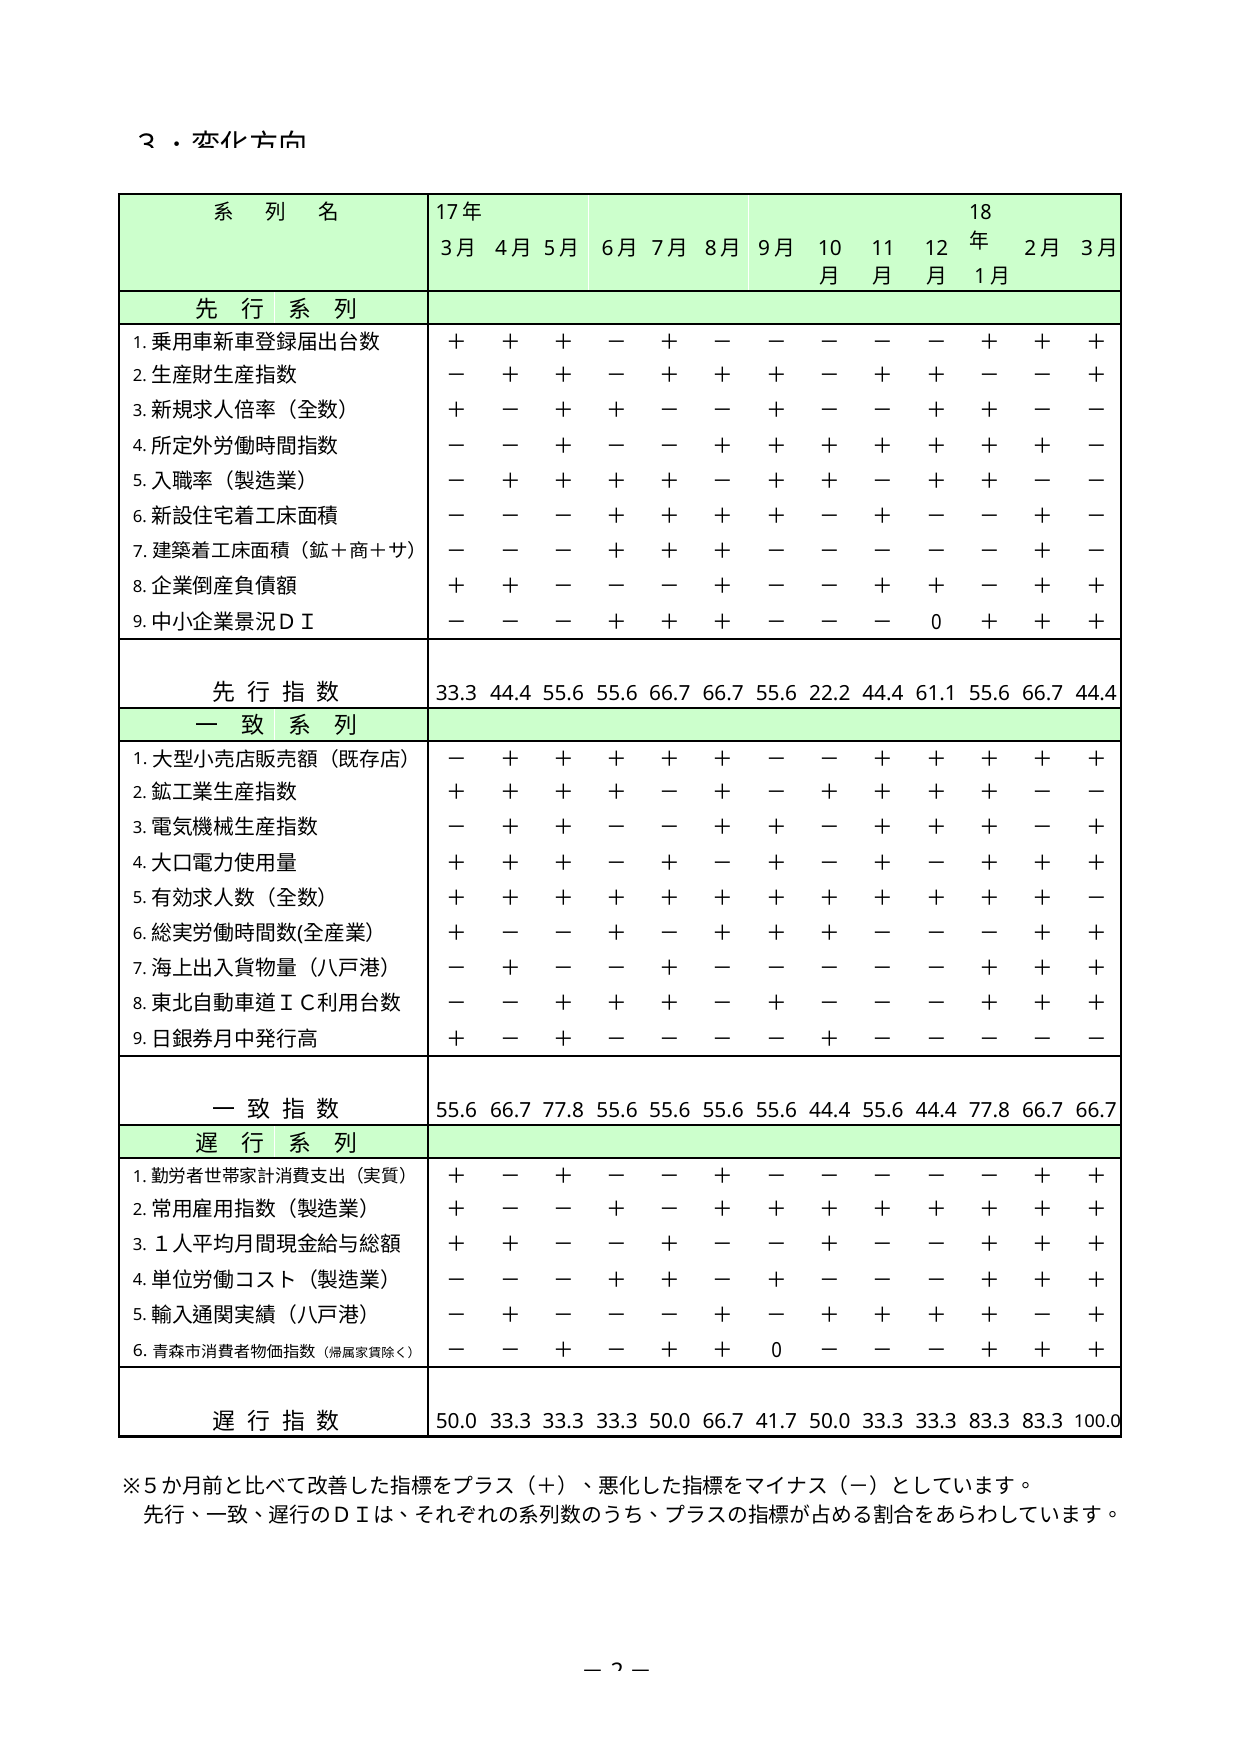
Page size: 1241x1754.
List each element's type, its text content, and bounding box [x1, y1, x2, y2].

table_cell ＋ [642, 742, 695, 774]
table_cell 44.4 [909, 1057, 962, 1124]
table_header 2月 [1015, 195, 1068, 290]
table_cell － [429, 498, 482, 533]
table_cell － [962, 357, 1015, 392]
table_cell 3. １人平均月間現金給与総額 [120, 1226, 427, 1261]
table_cell 列 [312, 1126, 427, 1157]
table_cell ＋ [1068, 325, 1120, 357]
table_cell － [589, 1331, 642, 1366]
table_cell ＋ [855, 809, 909, 844]
table_cell ＋ [962, 879, 1015, 914]
table_cell － [429, 809, 482, 844]
table_cell － [909, 325, 962, 357]
table_cell － [535, 1191, 588, 1226]
table_cell ＋ [749, 357, 802, 392]
table_cell 55.6 [749, 1057, 802, 1124]
table_cell ＋ [535, 1331, 588, 1366]
table_cell － [482, 1159, 535, 1191]
table_cell 5. 輸入通関実績（八戸港） [120, 1296, 427, 1331]
table_cell － [962, 498, 1015, 533]
table_cell ＋ [962, 1331, 1015, 1366]
table_cell － [482, 498, 535, 533]
table_cell ＋ [535, 392, 588, 427]
table_cell ＋ [695, 1331, 748, 1366]
table_cell － [589, 950, 642, 985]
table_cell － [802, 1261, 855, 1296]
table_cell － [589, 809, 642, 844]
table_cell － [802, 1159, 855, 1191]
table_cell ＋ [802, 915, 855, 950]
table_cell ＋ [855, 1296, 909, 1331]
table_cell ＋ [1015, 742, 1068, 774]
table_cell － [589, 427, 642, 462]
table_cell － [429, 985, 482, 1020]
table_cell ＋ [589, 533, 642, 568]
table_cell ＋ [962, 1261, 1015, 1296]
table_cell ＋ [1015, 1191, 1068, 1226]
table_cell － [695, 950, 748, 985]
table_header 列 [237, 195, 312, 290]
table_cell ＋ [909, 1296, 962, 1331]
table_cell ＋ [855, 357, 909, 392]
table_header 名 [312, 195, 427, 290]
table_cell ＋ [1068, 1159, 1120, 1191]
table_cell － [802, 603, 855, 638]
table_cell 100.0 [1068, 1368, 1120, 1435]
table_cell － [1068, 533, 1120, 568]
table_cell ＋ [749, 915, 802, 950]
table_cell － [909, 1020, 962, 1055]
table_cell － [909, 1331, 962, 1366]
table_cell 9. 日銀券月中発行高 [120, 1020, 427, 1055]
table_cell ＋ [482, 325, 535, 357]
table_header 5月 [535, 195, 588, 290]
table_cell 66.7 [695, 640, 748, 707]
table_cell ＋ [802, 1226, 855, 1261]
table_cell 4. 大口電力使用量 [120, 844, 427, 879]
table_cell 55.6 [695, 1057, 748, 1124]
table_cell 先 [120, 640, 237, 707]
table_cell － [482, 1020, 535, 1055]
table_cell ＋ [695, 1159, 748, 1191]
table_cell ＋ [749, 985, 802, 1020]
table_cell ＋ [429, 879, 482, 914]
table_cell － [695, 1261, 748, 1296]
table_cell － [642, 1191, 695, 1226]
table_cell ＋ [1068, 950, 1120, 985]
table_cell ＋ [1015, 879, 1068, 914]
table_header 17年 3月 [429, 195, 482, 290]
table_cell ＋ [1068, 915, 1120, 950]
table_header 6月 [589, 195, 642, 290]
table_cell ＋ [429, 915, 482, 950]
table_cell － [642, 427, 695, 462]
table_cell － [535, 603, 588, 638]
table_cell － [482, 603, 535, 638]
table_cell － [1015, 462, 1068, 497]
table_cell ＋ [855, 742, 909, 774]
table_cell － [962, 1159, 1015, 1191]
table_cell 1. 大型小売店販売額（既存店） [120, 742, 427, 774]
table_cell ＋ [802, 879, 855, 914]
table_cell 55.6 [589, 640, 642, 707]
table_cell ＋ [589, 915, 642, 950]
table_cell 66.7 [642, 640, 695, 707]
table_cell － [429, 1261, 482, 1296]
table_cell － [909, 950, 962, 985]
table_cell 2. 鉱工業生産指数 [120, 774, 427, 809]
table_cell ＋ [589, 392, 642, 427]
text ※５か月前と比べて改善した指標をプラス（＋）、悪化した指標をマイナス（－）としています。 [123, 1471, 1142, 1500]
table_cell － [429, 427, 482, 462]
table_cell 列 [312, 292, 427, 323]
table_cell － [802, 498, 855, 533]
table_cell 遅 [120, 1126, 237, 1157]
table_cell － [589, 1226, 642, 1261]
table_cell － [962, 533, 1015, 568]
table_cell 33.3 [855, 1368, 909, 1435]
table_cell 66.7 [695, 1368, 748, 1435]
table_cell － [855, 1226, 909, 1261]
table_cell ＋ [1015, 427, 1068, 462]
table_cell ＋ [535, 809, 588, 844]
table_cell ＋ [429, 392, 482, 427]
table_cell － [855, 392, 909, 427]
table_cell 2. 常用雇用指数（製造業） [120, 1191, 427, 1226]
table_cell ＋ [535, 985, 588, 1020]
table_cell － [1068, 462, 1120, 497]
table_cell ＋ [962, 1226, 1015, 1261]
table_cell － [482, 1331, 535, 1366]
table_cell － [749, 603, 802, 638]
table_cell － [855, 1261, 909, 1296]
table_cell － [642, 392, 695, 427]
table_cell ＋ [1068, 809, 1120, 844]
table_cell ＋ [909, 1191, 962, 1226]
table_cell ＋ [962, 844, 1015, 879]
table_cell 5. 入職率（製造業） [120, 462, 427, 497]
table_cell ＋ [482, 1296, 535, 1331]
table_cell 4. 単位労働コスト（製造業） [120, 1261, 427, 1296]
table_cell ＋ [1068, 603, 1120, 638]
table_cell ＋ [642, 1331, 695, 1366]
table_cell ＋ [589, 774, 642, 809]
table_cell 6. 青森市消費者物価指数（帰属家賃除く） [120, 1331, 427, 1366]
table_cell ＋ [1068, 568, 1120, 603]
table_cell － [642, 568, 695, 603]
table_cell ＋ [695, 742, 748, 774]
table_cell ＋ [1015, 325, 1068, 357]
table_cell － [642, 1296, 695, 1331]
table_cell － [482, 427, 535, 462]
table_cell － [482, 915, 535, 950]
table_cell － [909, 915, 962, 950]
table_cell ＋ [1068, 1261, 1120, 1296]
table_cell － [855, 1159, 909, 1191]
table_cell ＋ [749, 392, 802, 427]
table_cell ＋ [855, 568, 909, 603]
table_cell － [535, 915, 588, 950]
table_cell 系 [275, 292, 312, 323]
table_cell ＋ [695, 603, 748, 638]
table_cell 2. 生産財生産指数 [120, 357, 427, 392]
table_cell 数 [312, 1368, 427, 1435]
table_cell － [909, 498, 962, 533]
table_cell 7. 建築着工床面積（鉱＋商＋サ） [120, 533, 427, 568]
table_cell ＋ [429, 1191, 482, 1226]
table_cell ＋ [695, 1296, 748, 1331]
table_cell ＋ [1068, 1296, 1120, 1331]
table_cell 0 [909, 603, 962, 638]
table_cell － [482, 985, 535, 1020]
table_cell － [909, 985, 962, 1020]
table_cell 44.4 [855, 640, 909, 707]
table_cell 行 [237, 292, 274, 323]
table_cell － [642, 774, 695, 809]
table_cell － [695, 462, 748, 497]
table_cell ＋ [802, 462, 855, 497]
table_cell 9. 中小企業景況ＤＩ [120, 603, 427, 638]
table_cell ＋ [962, 950, 1015, 985]
table_cell － [855, 950, 909, 985]
table_cell 33.3 [429, 640, 482, 707]
table_header 18年 1月 [962, 195, 1015, 290]
table_cell ＋ [962, 462, 1015, 497]
table_cell ＋ [642, 357, 695, 392]
table_cell ＋ [1015, 985, 1068, 1020]
table_cell ＋ [642, 1261, 695, 1296]
table_cell ＋ [429, 1226, 482, 1261]
table_cell ＋ [802, 1191, 855, 1226]
table_cell － [749, 1159, 802, 1191]
table_cell 7. 海上出入貨物量（八戸港） [120, 950, 427, 985]
table_cell 83.3 [962, 1368, 1015, 1435]
table_cell ＋ [429, 1020, 482, 1055]
table_cell － [802, 568, 855, 603]
table_cell ＋ [962, 985, 1015, 1020]
table_cell ＋ [909, 879, 962, 914]
table_cell ＋ [695, 427, 748, 462]
table_cell ＋ [1015, 1226, 1068, 1261]
table_header 11月 [855, 195, 909, 290]
table_header 8月 [695, 195, 748, 290]
table_cell 55.6 [589, 1057, 642, 1124]
table_cell ＋ [482, 879, 535, 914]
table_cell ＋ [909, 809, 962, 844]
table_cell 指 [275, 1057, 312, 1124]
table_cell ＋ [1015, 568, 1068, 603]
table_cell 55.6 [962, 640, 1015, 707]
table_header 10月 [802, 195, 855, 290]
table_cell － [855, 1331, 909, 1366]
table_cell [429, 292, 1120, 323]
table_cell 遅 [120, 1368, 237, 1435]
table_cell ＋ [855, 879, 909, 914]
table_cell 3. 新規求人倍率（全数） [120, 392, 427, 427]
table_cell － [1015, 809, 1068, 844]
table_cell ＋ [589, 879, 642, 914]
table_cell 行 [237, 1126, 274, 1157]
table_cell 83.3 [1015, 1368, 1068, 1435]
table_cell － [909, 1159, 962, 1191]
table_cell － [1068, 1020, 1120, 1055]
table_cell ＋ [1015, 603, 1068, 638]
table_cell 50.0 [429, 1368, 482, 1435]
table_cell 指 [275, 1368, 312, 1435]
table_cell ＋ [1068, 1331, 1120, 1366]
table_header 系 [120, 195, 237, 290]
table_cell － [855, 462, 909, 497]
table_cell ＋ [1068, 742, 1120, 774]
table_cell ＋ [429, 1159, 482, 1191]
table_cell ＋ [909, 774, 962, 809]
table_cell ＋ [642, 844, 695, 879]
table_cell ＋ [589, 498, 642, 533]
table_header 12月 [909, 195, 962, 290]
table_cell ＋ [855, 844, 909, 879]
table_cell ＋ [695, 498, 748, 533]
table_cell － [749, 1020, 802, 1055]
table_cell － [909, 844, 962, 879]
table_cell 0 [749, 1331, 802, 1366]
table_cell 数 [312, 1057, 427, 1124]
table_cell － [802, 985, 855, 1020]
table_cell ＋ [1068, 1226, 1120, 1261]
table_cell ＋ [962, 774, 1015, 809]
table_cell ＋ [749, 1261, 802, 1296]
table_cell － [429, 603, 482, 638]
table_cell ＋ [962, 742, 1015, 774]
table_cell 55.6 [642, 1057, 695, 1124]
table_cell ＋ [589, 1191, 642, 1226]
table_cell － [1068, 774, 1120, 809]
table_cell 6. 総実労働時間数(全産業） [120, 915, 427, 950]
table_cell － [962, 568, 1015, 603]
table_cell ＋ [802, 427, 855, 462]
table_cell ＋ [589, 985, 642, 1020]
table_cell ＋ [482, 950, 535, 985]
table_cell ＋ [642, 879, 695, 914]
table_cell ＋ [589, 462, 642, 497]
table_cell ＋ [695, 533, 748, 568]
table_cell － [1015, 357, 1068, 392]
table_cell ＋ [802, 1020, 855, 1055]
table_cell ＋ [749, 809, 802, 844]
table_cell ＋ [1068, 1191, 1120, 1226]
table_cell － [909, 1226, 962, 1261]
table_cell 55.6 [855, 1057, 909, 1124]
table_cell 33.3 [482, 1368, 535, 1435]
table_cell － [855, 533, 909, 568]
table_cell 41.7 [749, 1368, 802, 1435]
table_cell ＋ [589, 603, 642, 638]
table_cell ＋ [642, 950, 695, 985]
table_cell ＋ [482, 357, 535, 392]
table_cell ＋ [695, 568, 748, 603]
table_cell ＋ [962, 325, 1015, 357]
table_cell ＋ [855, 427, 909, 462]
table_cell － [535, 498, 588, 533]
table_cell 行 [237, 640, 274, 707]
table_cell 50.0 [802, 1368, 855, 1435]
table_cell 8. 企業倒産負債額 [120, 568, 427, 603]
table_header 4月 [482, 195, 535, 290]
table_cell ＋ [909, 392, 962, 427]
table_cell [429, 709, 1120, 740]
table_cell ＋ [482, 462, 535, 497]
table_cell ＋ [695, 879, 748, 914]
table_cell － [855, 985, 909, 1020]
table_cell ＋ [695, 1191, 748, 1226]
table_cell 77.8 [962, 1057, 1015, 1124]
table_cell － [802, 809, 855, 844]
table_cell ＋ [642, 325, 695, 357]
table_cell 50.0 [642, 1368, 695, 1435]
table_cell 55.6 [535, 640, 588, 707]
table_cell ＋ [749, 427, 802, 462]
table_cell 55.6 [749, 640, 802, 707]
table_cell － [909, 533, 962, 568]
table_cell ＋ [642, 498, 695, 533]
table_cell ＋ [482, 774, 535, 809]
table_cell ＋ [695, 809, 748, 844]
table_cell ＋ [749, 462, 802, 497]
table_cell － [482, 392, 535, 427]
table_cell 1. 乗用車新車登録届出台数 [120, 325, 427, 357]
table_cell ＋ [962, 809, 1015, 844]
table_cell 22.2 [802, 640, 855, 707]
table_cell ＋ [962, 392, 1015, 427]
table_cell － [695, 325, 748, 357]
table_cell ＋ [535, 357, 588, 392]
table_cell ＋ [642, 533, 695, 568]
table_cell ＋ [695, 774, 748, 809]
table_cell ＋ [1015, 1331, 1068, 1366]
table_cell － [695, 844, 748, 879]
table_cell 66.7 [1015, 1057, 1068, 1124]
table_cell 33.3 [535, 1368, 588, 1435]
table_cell ＋ [1015, 1159, 1068, 1191]
table_cell － [429, 357, 482, 392]
table_cell － [589, 844, 642, 879]
table_cell － [802, 392, 855, 427]
table_cell 33.3 [589, 1368, 642, 1435]
table_cell － [429, 462, 482, 497]
table_cell ＋ [535, 879, 588, 914]
table_cell 致 [237, 709, 274, 740]
table_cell － [855, 603, 909, 638]
table_cell 8. 東北自動車道ＩＣ利用台数 [120, 985, 427, 1020]
table_cell － [642, 1020, 695, 1055]
table_cell 致 [237, 1057, 274, 1124]
table_cell 系 [275, 709, 312, 740]
table_cell － [589, 1296, 642, 1331]
table_header 3月 [1068, 195, 1120, 290]
table_cell － [535, 533, 588, 568]
table_cell ＋ [589, 742, 642, 774]
table_cell － [535, 568, 588, 603]
table_cell － [962, 915, 1015, 950]
table_cell － [642, 809, 695, 844]
table_cell － [749, 1296, 802, 1331]
table_cell － [802, 357, 855, 392]
table_cell ＋ [1015, 950, 1068, 985]
table_header 7月 [642, 195, 695, 290]
table_cell ＋ [535, 1020, 588, 1055]
table_cell ＋ [962, 1296, 1015, 1331]
table_cell ＋ [695, 357, 748, 392]
table_cell － [482, 1261, 535, 1296]
table_cell ＋ [535, 1159, 588, 1191]
table_cell ＋ [482, 844, 535, 879]
table_cell ＋ [482, 1226, 535, 1261]
table_cell 行 [237, 1368, 274, 1435]
table_cell － [749, 1226, 802, 1261]
table_cell － [1015, 1296, 1068, 1331]
table_cell － [855, 915, 909, 950]
table_cell 先 [120, 292, 237, 323]
table_cell － [429, 742, 482, 774]
table_cell － [535, 950, 588, 985]
table_cell － [589, 325, 642, 357]
table_cell － [802, 950, 855, 985]
table_cell － [855, 325, 909, 357]
table_cell － [962, 1020, 1015, 1055]
table_cell － [1068, 392, 1120, 427]
table_cell ＋ [642, 462, 695, 497]
table_cell ＋ [535, 462, 588, 497]
table_cell 系 [275, 1126, 312, 1157]
table_cell － [429, 950, 482, 985]
table_cell 44.4 [482, 640, 535, 707]
table_cell ＋ [749, 879, 802, 914]
table_cell ＋ [429, 844, 482, 879]
table_cell ＋ [482, 809, 535, 844]
table_cell 3. 電気機械生産指数 [120, 809, 427, 844]
table_cell － [642, 915, 695, 950]
table_cell ＋ [909, 462, 962, 497]
table_cell － [695, 1226, 748, 1261]
table_cell － [589, 1159, 642, 1191]
table_cell ＋ [1015, 844, 1068, 879]
table_cell － [695, 985, 748, 1020]
table_cell ＋ [802, 774, 855, 809]
table_cell － [535, 1226, 588, 1261]
table_cell － [589, 357, 642, 392]
table_cell ＋ [749, 498, 802, 533]
text 先行、一致、遅行のＤＩは、それぞれの系列数のうち、プラスの指標が占める割合をあらわしています。 [144, 1500, 1142, 1529]
table_cell ＋ [695, 915, 748, 950]
table_cell ＋ [962, 603, 1015, 638]
table_cell － [642, 1159, 695, 1191]
table_cell ＋ [1015, 915, 1068, 950]
table_cell － [535, 1296, 588, 1331]
table_cell ＋ [1015, 498, 1068, 533]
table_cell － [802, 325, 855, 357]
table_cell ＋ [749, 1191, 802, 1226]
table_cell － [802, 533, 855, 568]
table_cell － [1015, 1020, 1068, 1055]
table_cell ＋ [535, 325, 588, 357]
table_cell － [535, 1261, 588, 1296]
table_cell ＋ [909, 427, 962, 462]
table_cell － [589, 568, 642, 603]
table_cell ＋ [962, 1191, 1015, 1226]
table_cell 列 [312, 709, 427, 740]
table_cell 66.7 [1015, 640, 1068, 707]
table_cell － [802, 742, 855, 774]
table_cell ＋ [535, 742, 588, 774]
table_cell － [482, 533, 535, 568]
table_cell － [749, 774, 802, 809]
table_cell ＋ [962, 427, 1015, 462]
table_cell － [1015, 392, 1068, 427]
table_cell ＋ [1015, 533, 1068, 568]
table_cell － [749, 568, 802, 603]
table_cell ＋ [855, 498, 909, 533]
table_cell 一 [120, 1057, 237, 1124]
table_cell － [1068, 498, 1120, 533]
table_cell 5. 有効求人数（全数） [120, 879, 427, 914]
table_cell － [589, 1020, 642, 1055]
table_cell 66.7 [1068, 1057, 1120, 1124]
table_cell ＋ [749, 844, 802, 879]
table_cell ＋ [1015, 1261, 1068, 1296]
table_cell 1. 勤労者世帯家計消費支出（実質） [120, 1159, 427, 1191]
table_cell 44.4 [802, 1057, 855, 1124]
table_cell ＋ [642, 985, 695, 1020]
table_cell ＋ [1068, 844, 1120, 879]
table_cell 66.7 [482, 1057, 535, 1124]
table_cell 一 [120, 709, 237, 740]
table_cell ＋ [855, 774, 909, 809]
table_cell ＋ [482, 742, 535, 774]
table_cell ＋ [429, 325, 482, 357]
table_cell 77.8 [535, 1057, 588, 1124]
table_cell － [695, 392, 748, 427]
table_cell 33.3 [909, 1368, 962, 1435]
table_cell － [909, 1261, 962, 1296]
table_cell 数 [312, 640, 427, 707]
table_cell 4. 所定外労働時間指数 [120, 427, 427, 462]
table_cell 55.6 [429, 1057, 482, 1124]
table_cell ＋ [642, 603, 695, 638]
table_cell 指 [275, 640, 312, 707]
table_cell ＋ [855, 1191, 909, 1226]
table_cell － [1015, 774, 1068, 809]
table_cell 6. 新設住宅着工床面積 [120, 498, 427, 533]
table_cell ＋ [1068, 357, 1120, 392]
table_cell ＋ [909, 742, 962, 774]
table_cell － [695, 1020, 748, 1055]
table_cell － [749, 533, 802, 568]
table_cell － [855, 1020, 909, 1055]
table_cell ＋ [909, 357, 962, 392]
table_cell ＋ [1068, 985, 1120, 1020]
table_cell [429, 1126, 1120, 1157]
table_cell － [1068, 427, 1120, 462]
table_cell － [429, 1296, 482, 1331]
table_cell ＋ [909, 568, 962, 603]
table_cell 61.1 [909, 640, 962, 707]
table_cell 44.4 [1068, 640, 1120, 707]
table_header 9月 [749, 195, 802, 290]
table_cell － [802, 844, 855, 879]
table_cell － [749, 742, 802, 774]
table_cell ＋ [429, 568, 482, 603]
table_cell － [749, 950, 802, 985]
table_cell ＋ [535, 427, 588, 462]
table_cell － [429, 1331, 482, 1366]
table_cell ＋ [642, 1226, 695, 1261]
table_cell ＋ [429, 774, 482, 809]
table_cell － [1068, 879, 1120, 914]
table_cell － [802, 1331, 855, 1366]
table_cell ＋ [535, 844, 588, 879]
table_cell － [482, 1191, 535, 1226]
table_cell ＋ [589, 1261, 642, 1296]
table_cell ＋ [482, 568, 535, 603]
table_cell ＋ [802, 1296, 855, 1331]
table_cell － [429, 533, 482, 568]
table_cell － [749, 325, 802, 357]
table_cell ＋ [535, 774, 588, 809]
